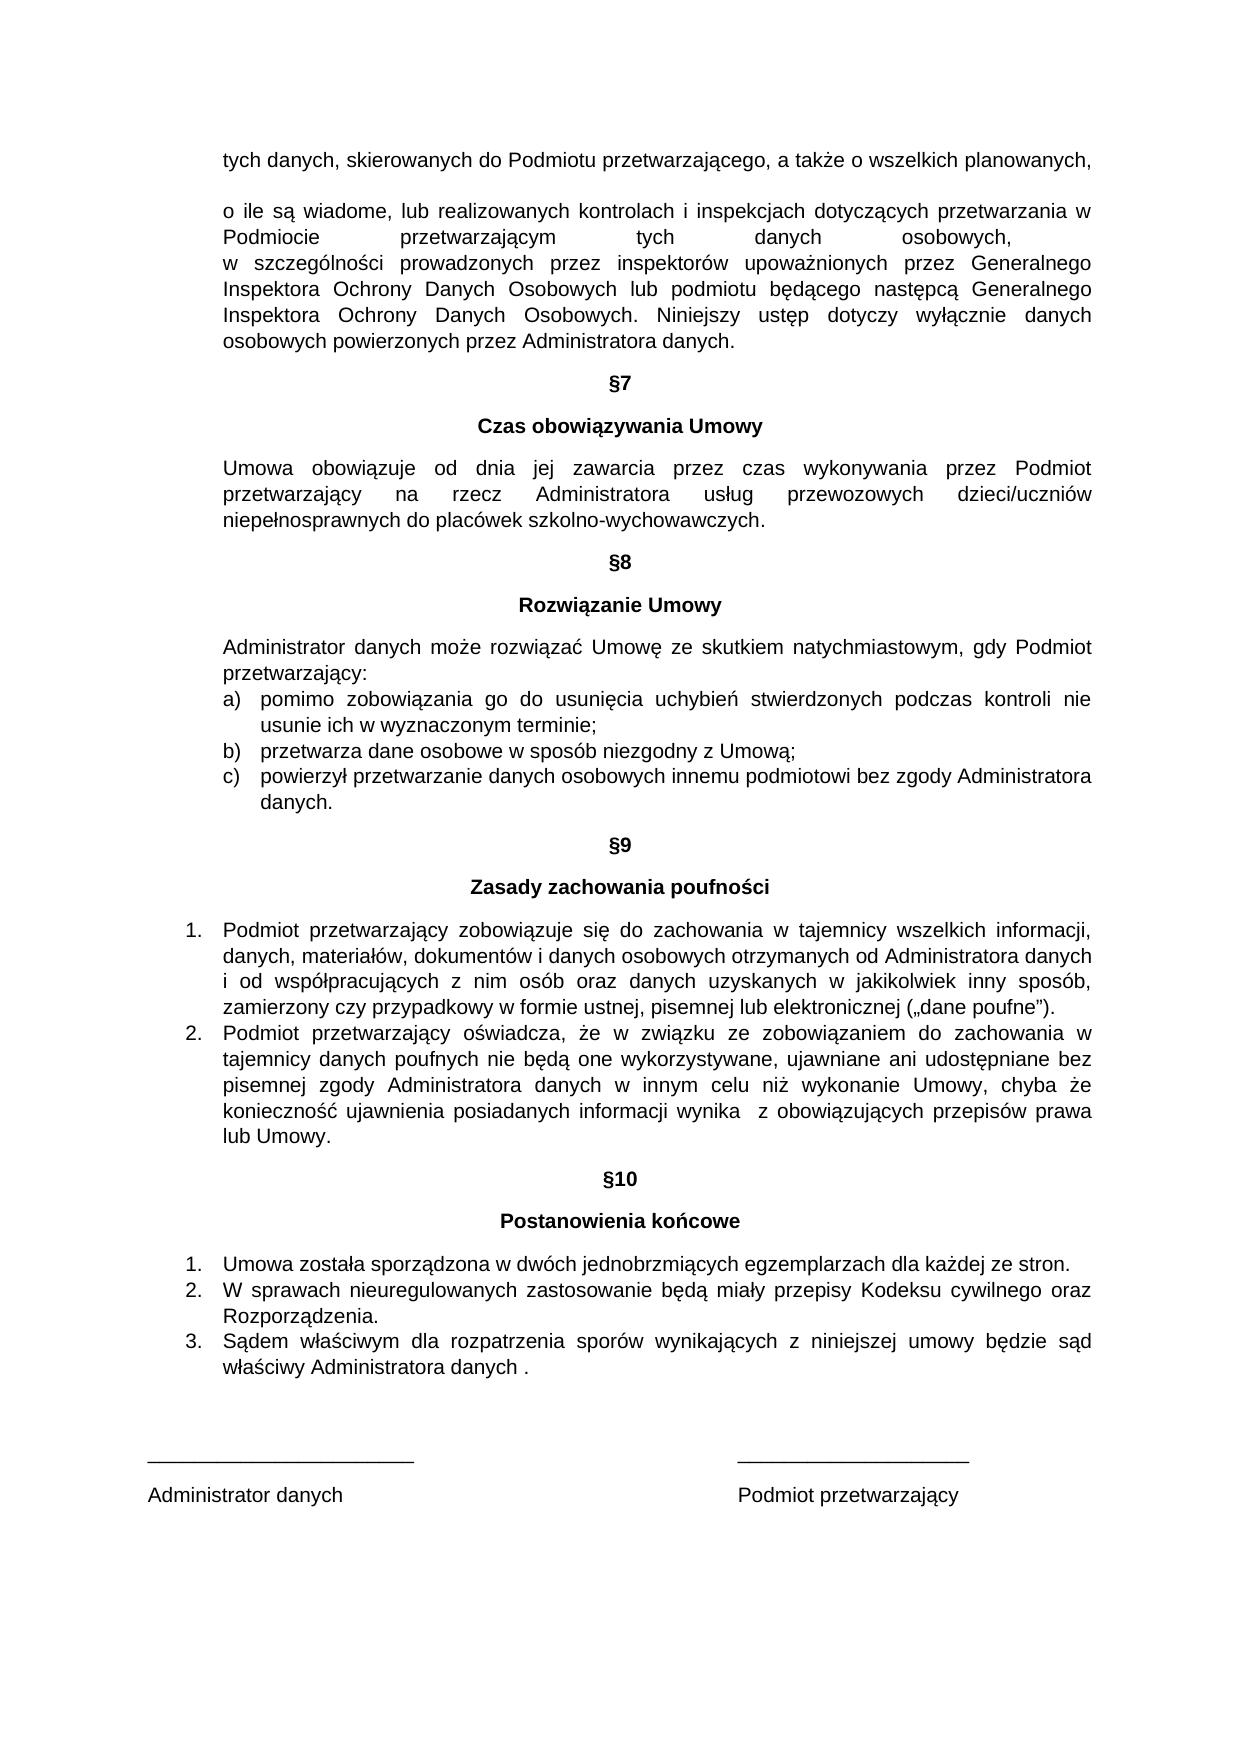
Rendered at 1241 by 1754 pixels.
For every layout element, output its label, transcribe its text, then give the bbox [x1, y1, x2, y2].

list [185, 148, 1093, 352]
text §8 [148, 550, 1093, 574]
list Administrator danych może rozwiązać Umowę ze skutkiem natychmiastowym, gdy Podmiot przetwarzający: [223, 635, 1093, 685]
text Rozwiązanie Umowy [148, 593, 1093, 617]
text Administrator danych Podmiot przetwarzający [148, 1483, 1093, 1507]
list Umowa obowiązuje od dnia jej zawarcia przez czas wykonywania przez Podmiot przetwarzający na rzecz Administratora usług przewozowych dzieci/uczniów niepełnosprawnych do placówek szkolno-wychowawczych. [223, 456, 1093, 532]
list pomimo zobowiązania go do usunięcia uchybień stwierdzonych podczas kontroli nie usunie ich w wyznaczonym terminie; [223, 687, 1093, 737]
list Umowa została sporządzona w dwóch jednobrzmiących egzemplarzach dla każdej ze stron. [185, 1252, 1093, 1276]
text §7 [148, 371, 1093, 395]
list Sądem właściwym dla rozpatrzenia sporów wynikających z niniejszej umowy będzie sąd właściwy Administratora danych . [185, 1329, 1093, 1379]
text Czas obowiązywania Umowy [148, 413, 1093, 437]
text §9 [148, 833, 1093, 857]
text Zasady zachowania poufności [148, 875, 1093, 899]
text Postanowienia końcowe [148, 1209, 1093, 1233]
list Podmiot przetwarzający oświadcza, że w związku ze zobowiązaniem do zachowania w tajemnicy danych poufnych nie będą one wykorzystywane, ujawniane ani udostępniane bez pisemnej zgody Administratora danych w innym celu niż wykonanie Umowy, chyba że konieczność ujawnienia posiadanych informacji wynika z obowiązujących przepisów prawa lub Umowy. [185, 1021, 1093, 1148]
list powierzył przetwarzanie danych osobowych innemu podmiotowi bez zgody Administratora danych. [223, 764, 1093, 814]
text §10 [148, 1167, 1093, 1191]
list Podmiot przetwarzający zobowiązuje się do zachowania w tajemnicy wszelkich informacji, danych, materiałów, dokumentów i danych osobowych otrzymanych od Administratora danych i od współpracujących z nim osób oraz danych uzyskanych w jakikolwiek inny sposób, zamierzony czy przypadkowy w formie ustnej, pisemnej lub elektronicznej („dane poufne”). [185, 918, 1093, 1019]
list W sprawach nieuregulowanych zastosowanie będą miały przepisy Kodeksu cywilnego oraz Rozporządzenia. [185, 1278, 1093, 1327]
list przetwarza dane osobowe w sposób niezgodny z Umową; [223, 738, 1093, 762]
text _______________________ ____________________ [148, 1440, 1093, 1464]
